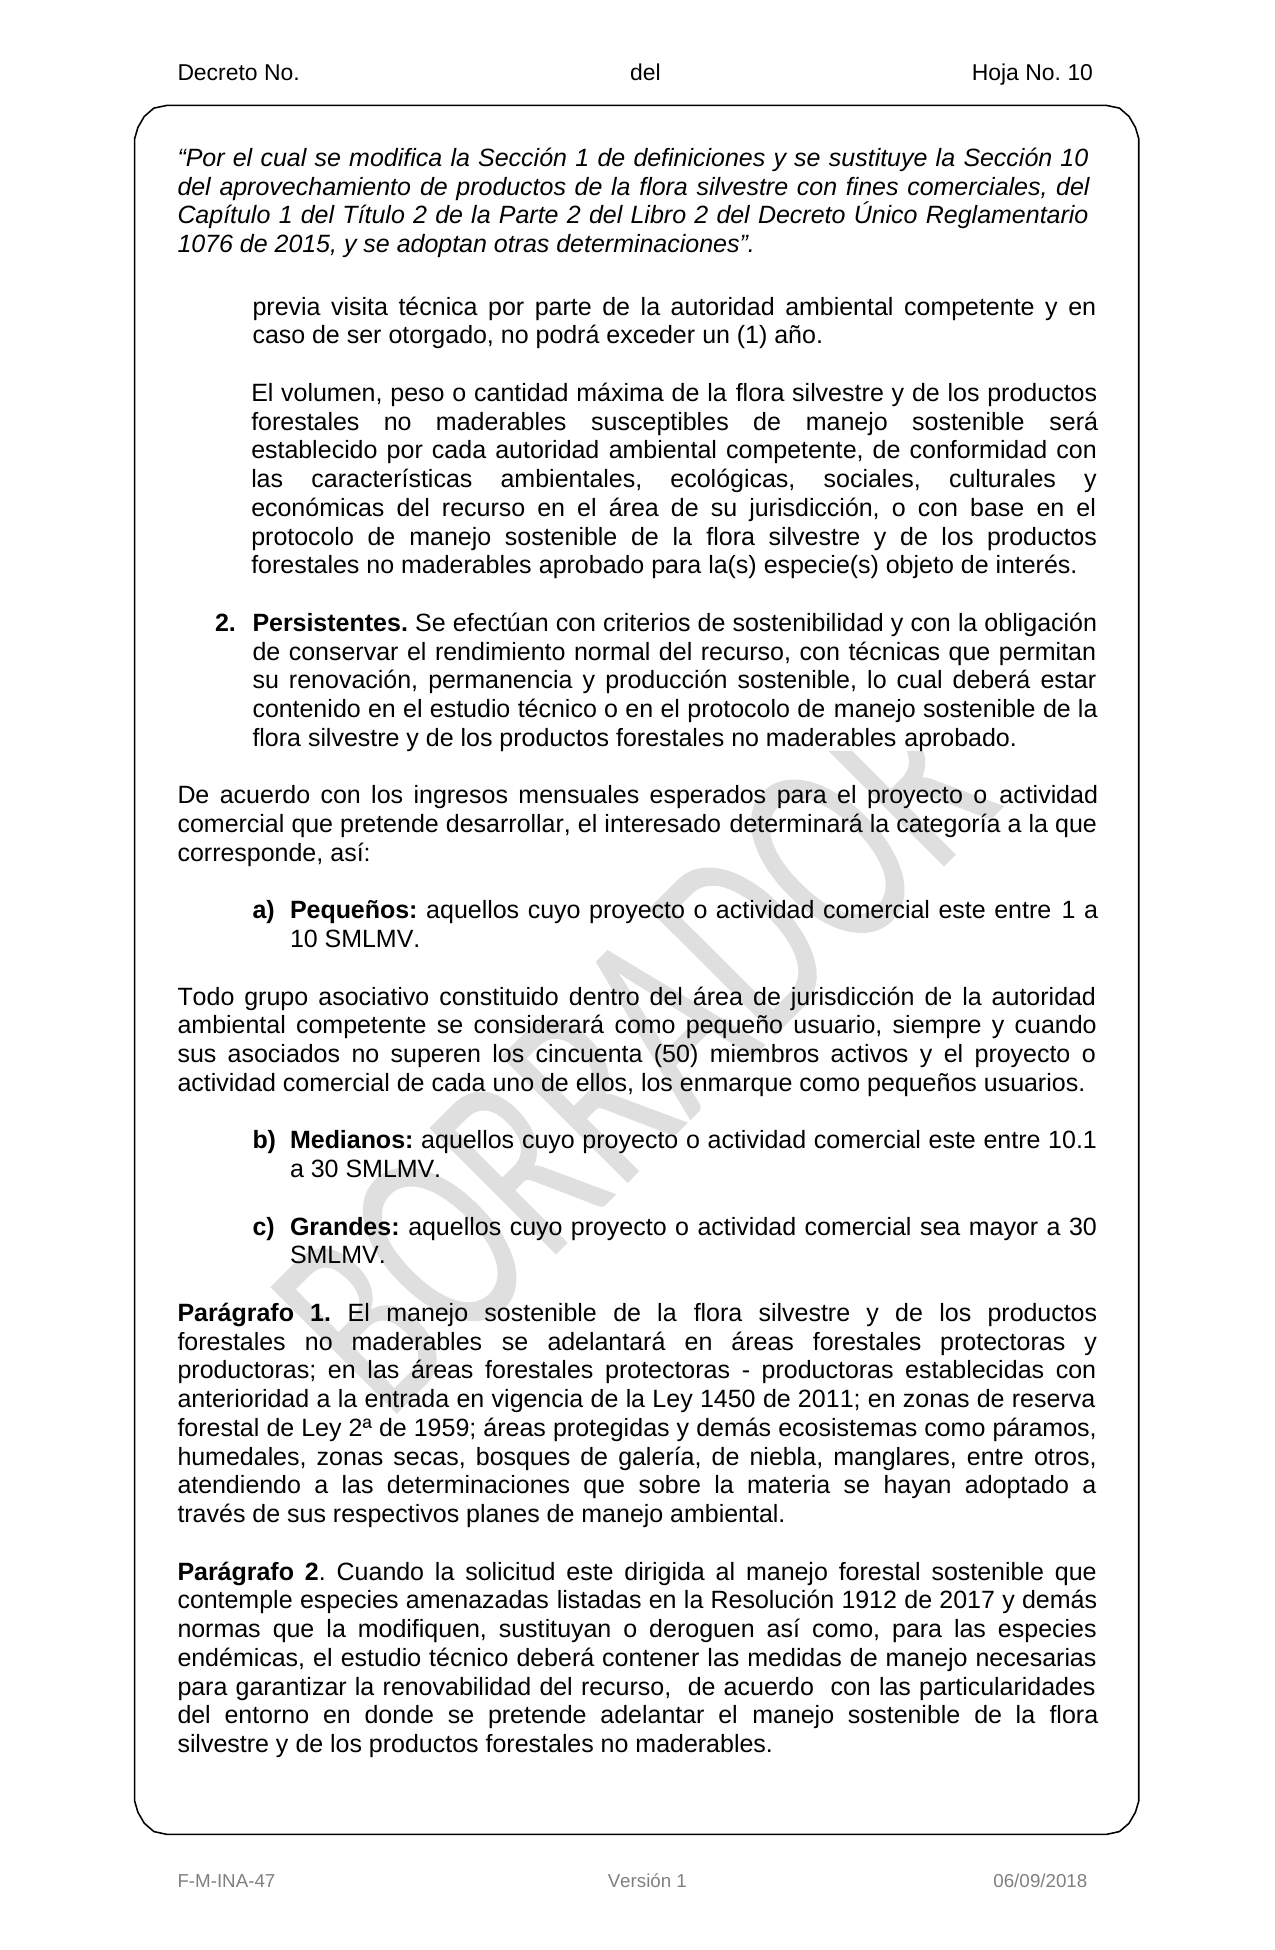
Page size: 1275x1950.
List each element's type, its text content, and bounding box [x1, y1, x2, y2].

list Persistentes. Se efectúan con criterios de sostenibilidad y con la obligación de conservar el rendimiento normal del recurso, con técnicas que permitan su renovación, permanencia y producción sostenible, lo cual deberá estar contenido en el estudio técnico o en el protocolo de manejo sostenible de la flora silvestre y de los productos forestales no maderables aprobado. [215, 608, 1098, 751]
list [215, 291, 1098, 349]
text De acuerdo con los ingresos mensuales esperados para el proyecto o actividad comercial que pretende desarrollar, el interesado determinará la categoría a la que corresponde, así: [177, 780, 1098, 866]
text Todo grupo asociativo constituido dentro del área de jurisdicción de la autoridad ambiental competente se considerará como pequeño usuario, siempre y cuando sus asociados no superen los cincuenta (50) miembros activos y el proyecto o actividad comercial de cada uno de ellos, los enmarque como pequeños usuarios. [177, 981, 1098, 1097]
list Medianos: aquellos cuyo proyecto o actividad comercial este entre 10.1 a 30 SMLMV. [252, 1125, 1098, 1183]
text Parágrafo 1. El manejo sostenible de la flora silvestre y de los productos forestales no maderables se adelantará en áreas forestales protectoras y productoras; en las áreas forestales protectoras - productoras establecidas con anterioridad a la entrada en vigencia de la Ley 1450 de 2011; en zonas de reserva forestal de Ley 2ª de 1959; áreas protegidas y demás ecosistemas como páramos, humedales, zonas secas, bosques de galería, de niebla, manglares, entre otros, atendiendo a las determinaciones que sobre la materia se hayan adoptado a través de sus respectivos planes de manejo ambiental. [177, 1298, 1098, 1528]
list Pequeños: aquellos cuyo proyecto o actividad comercial este entre 1 a 10 SMLMV. [252, 895, 1098, 953]
list Grandes: aquellos cuyo proyecto o actividad comercial sea mayor a 30 SMLMV. [252, 1212, 1098, 1269]
text Parágrafo 2. Cuando la solicitud este dirigida al manejo forestal sostenible que contemple especies amenazadas listadas en la Resolución 1912 de 2017 y demás normas que la modifiquen, sustituyan o deroguen así como, para las especies endémicas, el estudio técnico deberá contener las medidas de manejo necesarias para garantizar la renovabilidad del recurso, de acuerdo con las particularidades del entorno en donde se pretende adelantar el manejo sostenible de la flora silvestre y de los productos forestales no maderables. [177, 1557, 1098, 1758]
list El volumen, peso o cantidad máxima de la flora silvestre y de los productos forestales no maderables susceptibles de manejo sostenible será establecido por cada autoridad ambiental competente, de conformidad con las características ambientales, ecológicas, sociales, culturales y económicas del recurso en el área de su jurisdicción, o con base en el protocolo de manejo sostenible de la flora silvestre y de los productos forestales no maderables aprobado para la(s) especie(s) objeto de interés. [251, 378, 1098, 579]
